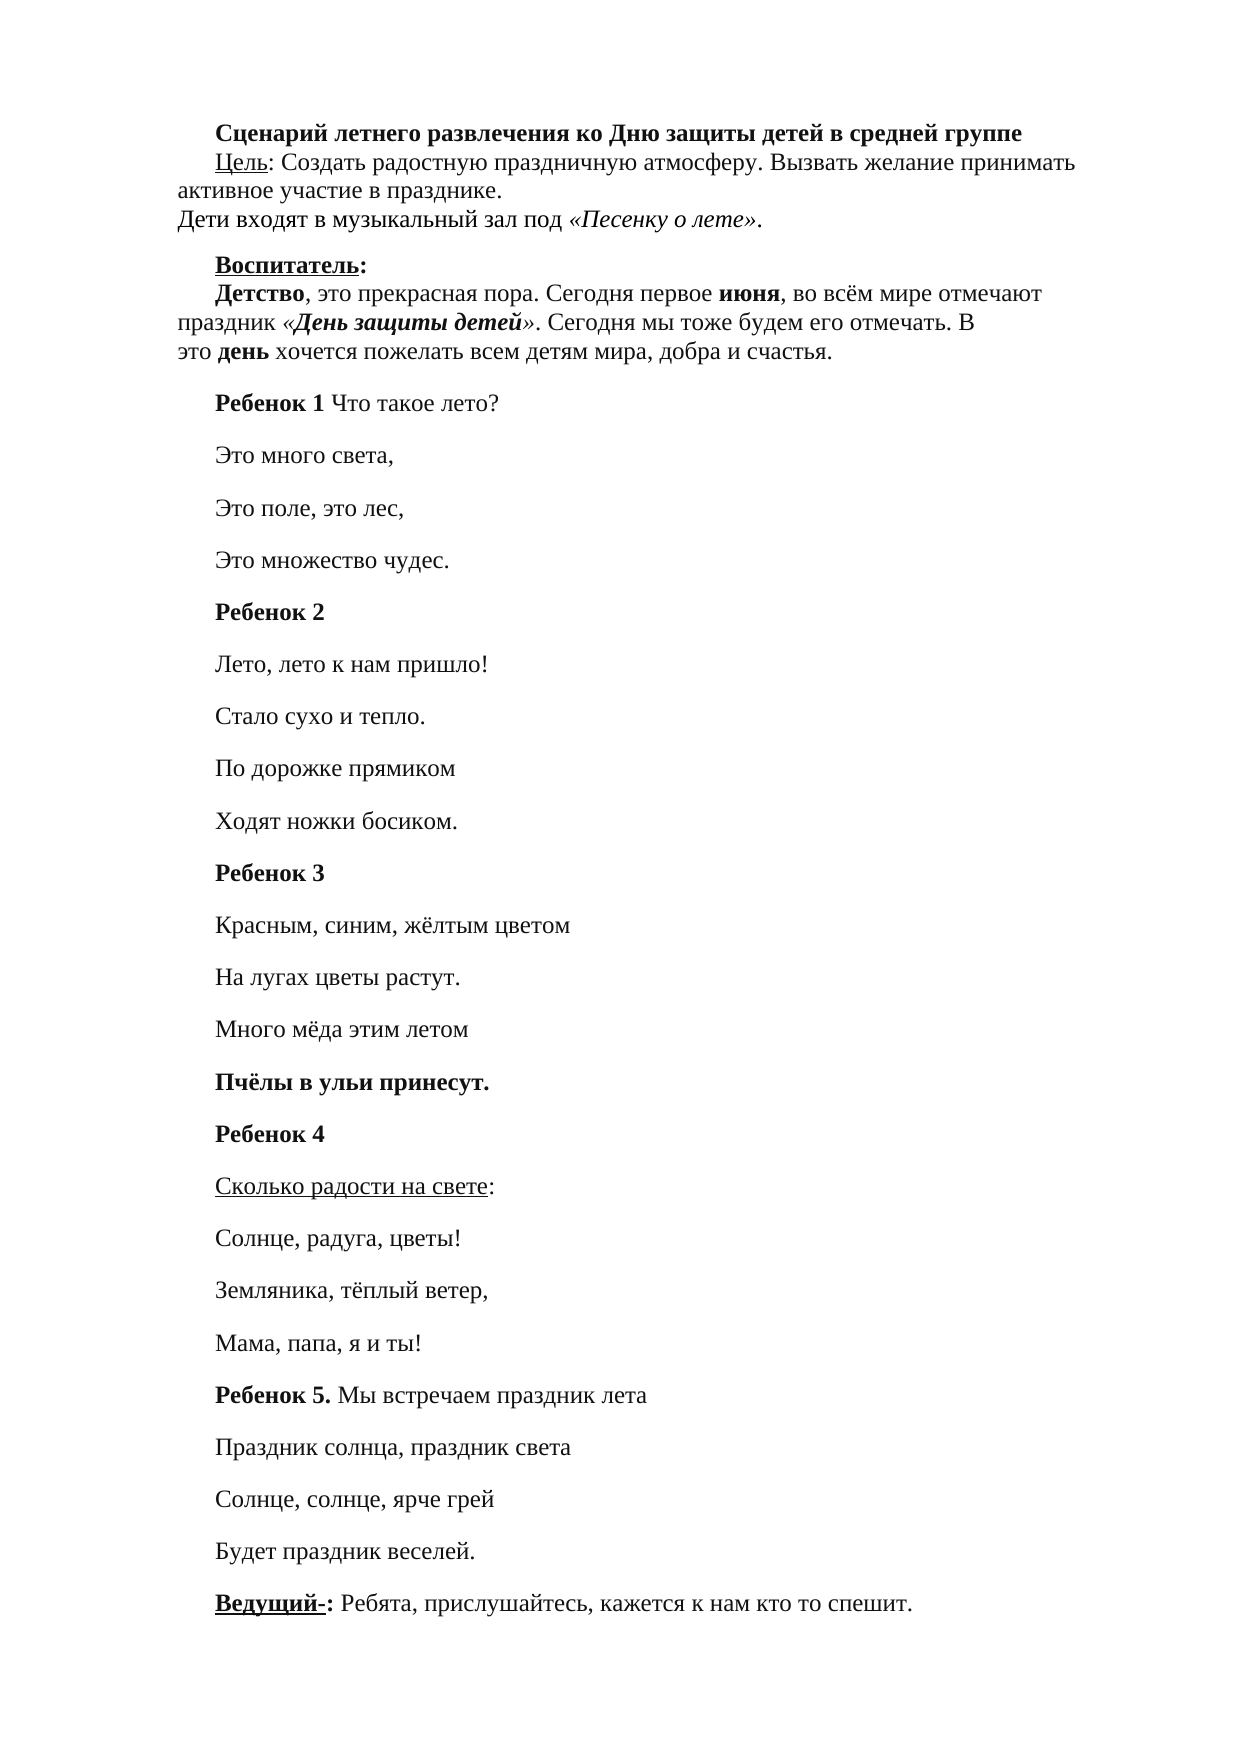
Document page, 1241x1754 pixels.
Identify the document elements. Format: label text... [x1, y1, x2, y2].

text Ходят ножки босиком. [177, 806, 1152, 834]
text Стало сухо и тепло. [177, 701, 1152, 730]
text Это много света, [177, 440, 1152, 469]
text Сценарий летнего развлечения ко Дню защиты детей в средней группе [177, 118, 1152, 147]
text Ведущий-: Ребята, прислушайтесь, кажется к нам кто то спешит. [177, 1588, 1152, 1617]
text Красным, синим, жёлтым цветом [177, 910, 1152, 939]
text Пчёлы в ульи принесут. [177, 1067, 1152, 1095]
text Воспитатель: [177, 250, 1152, 278]
text Ребенок 5. Мы встречаем праздник лета [177, 1380, 1152, 1408]
text Это множество чудес. [177, 545, 1152, 573]
text Мама, папа, я и ты! [177, 1328, 1152, 1356]
text На лугах цветы растут. [177, 962, 1152, 991]
text По дорожке прямиком [177, 753, 1152, 782]
text Лето, лето к нам пришло! [177, 649, 1152, 678]
text Цель: Создать радостную праздничную атмосферу. Вызвать желание принимать активное участие в празднике. [177, 147, 1152, 204]
text Сколько радости на свете: [177, 1171, 1152, 1200]
text Будет праздник веселей. [177, 1536, 1152, 1565]
text Солнце, солнце, ярче грей [177, 1484, 1152, 1513]
text Детство, это прекрасная пора. Сегодня первое июня, во всём мире отмечают праздник «День защиты детей». Сегодня мы тоже будем его отмечать. В это день хочется пожелать всем детям мира, добра и счастья. [177, 278, 1152, 365]
text Праздник солнца, праздник света [177, 1432, 1152, 1461]
text Ребенок 3 [177, 858, 1152, 887]
text Солнце, радуга, цветы! [177, 1223, 1152, 1252]
text Ребенок 4 [177, 1119, 1152, 1148]
text Дети входят в музыкальный зал под «Песенку о лете». [177, 204, 1152, 233]
text Ребенок 1 Что такое лето? [177, 388, 1152, 417]
text Это поле, это лес, [177, 493, 1152, 521]
text Ребенок 2 [177, 597, 1152, 626]
text Земляника, тёплый ветер, [177, 1275, 1152, 1304]
text Много мёда этим летом [177, 1014, 1152, 1043]
